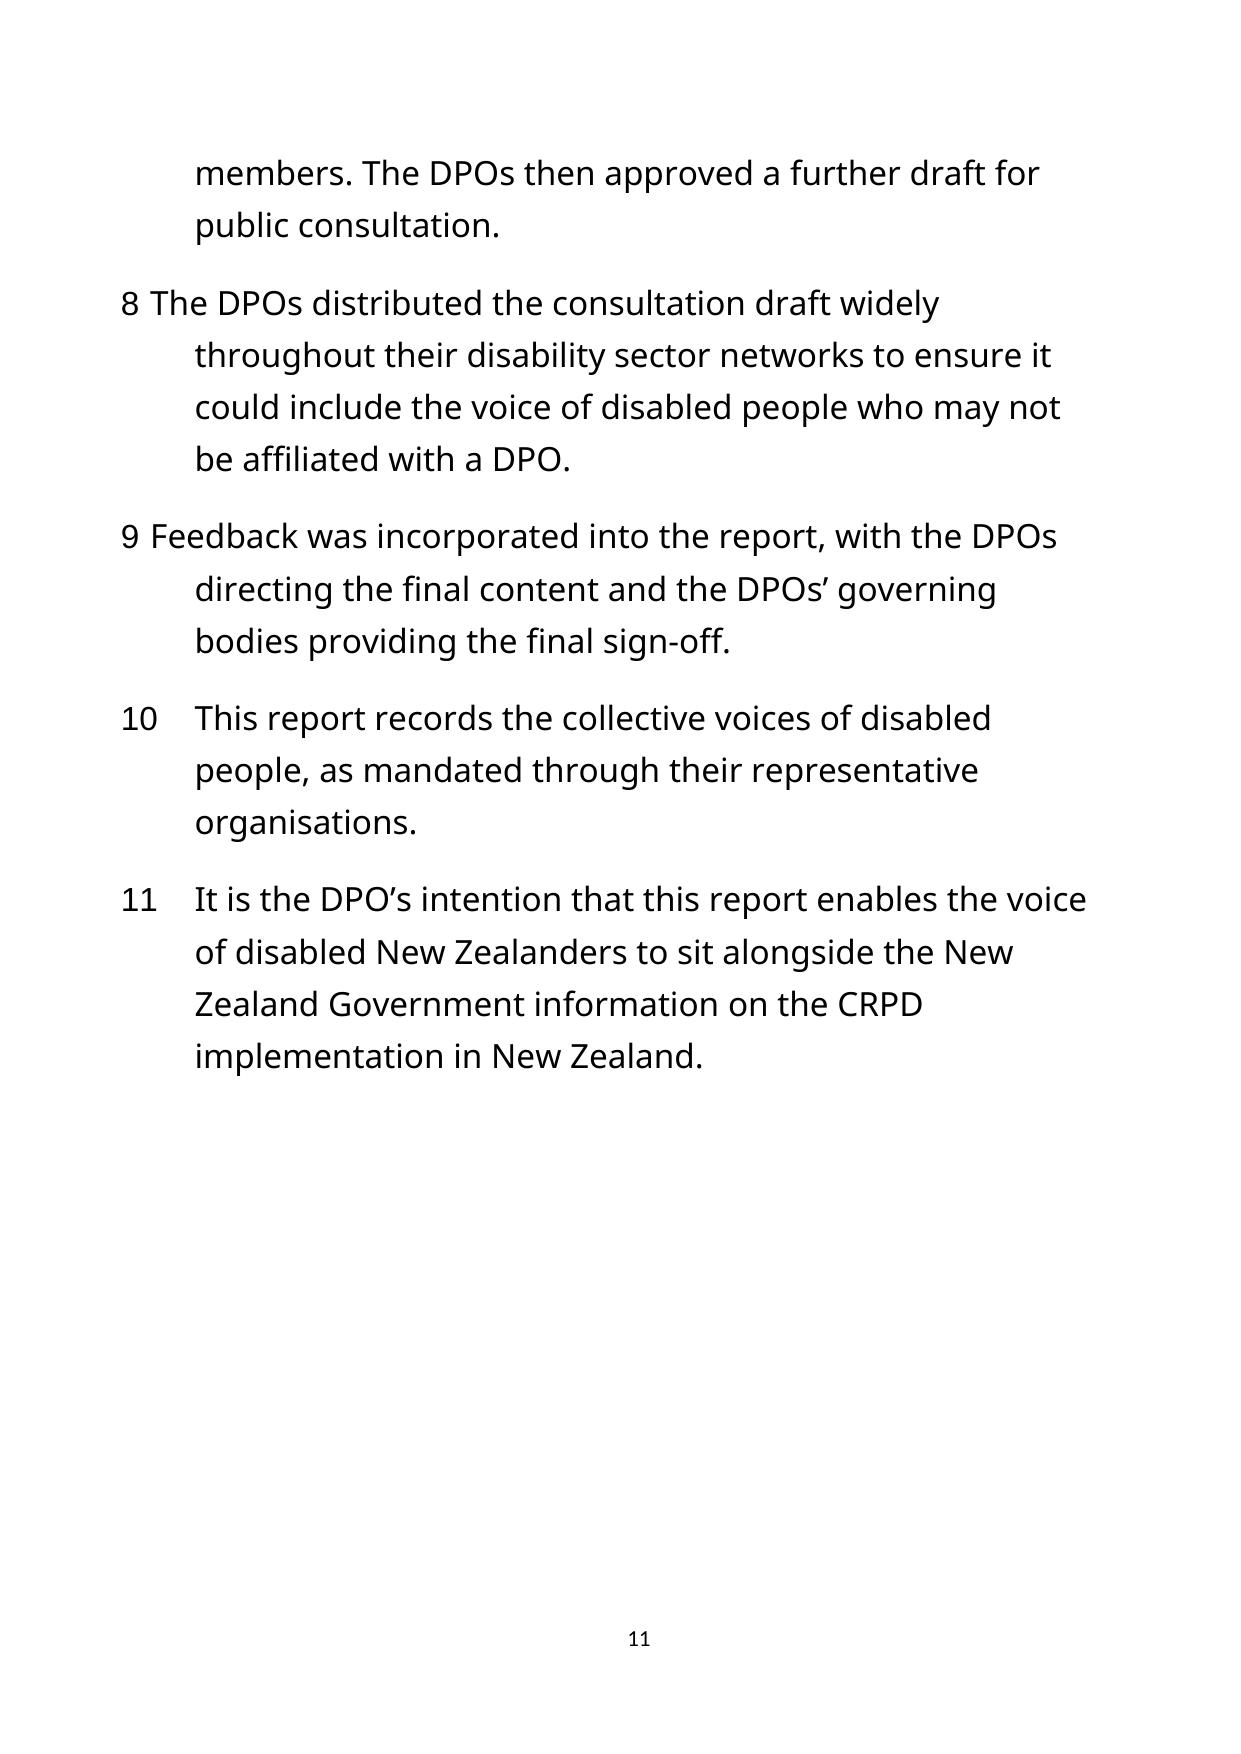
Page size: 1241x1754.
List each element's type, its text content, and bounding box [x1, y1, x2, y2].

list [121, 150, 1090, 248]
list Feedback was incorporated into the report, with the DPOs directing the final content and the DPOs’ governing bodies providing the final sign-off. [121, 513, 1090, 663]
list This report records the collective voices of disabled people, as mandated through their representative organisations. [121, 695, 1090, 844]
list The DPOs distributed the consultation draft widely throughout their disability sector networks to ensure it could include the voice of disabled people who may not be affiliated with a DPO. [121, 279, 1090, 481]
list It is the DPO’s intention that this report enables the voice of disabled New Zealanders to sit alongside the New Zealand Government information on the CRPD implementation in New Zealand. [121, 876, 1090, 1078]
